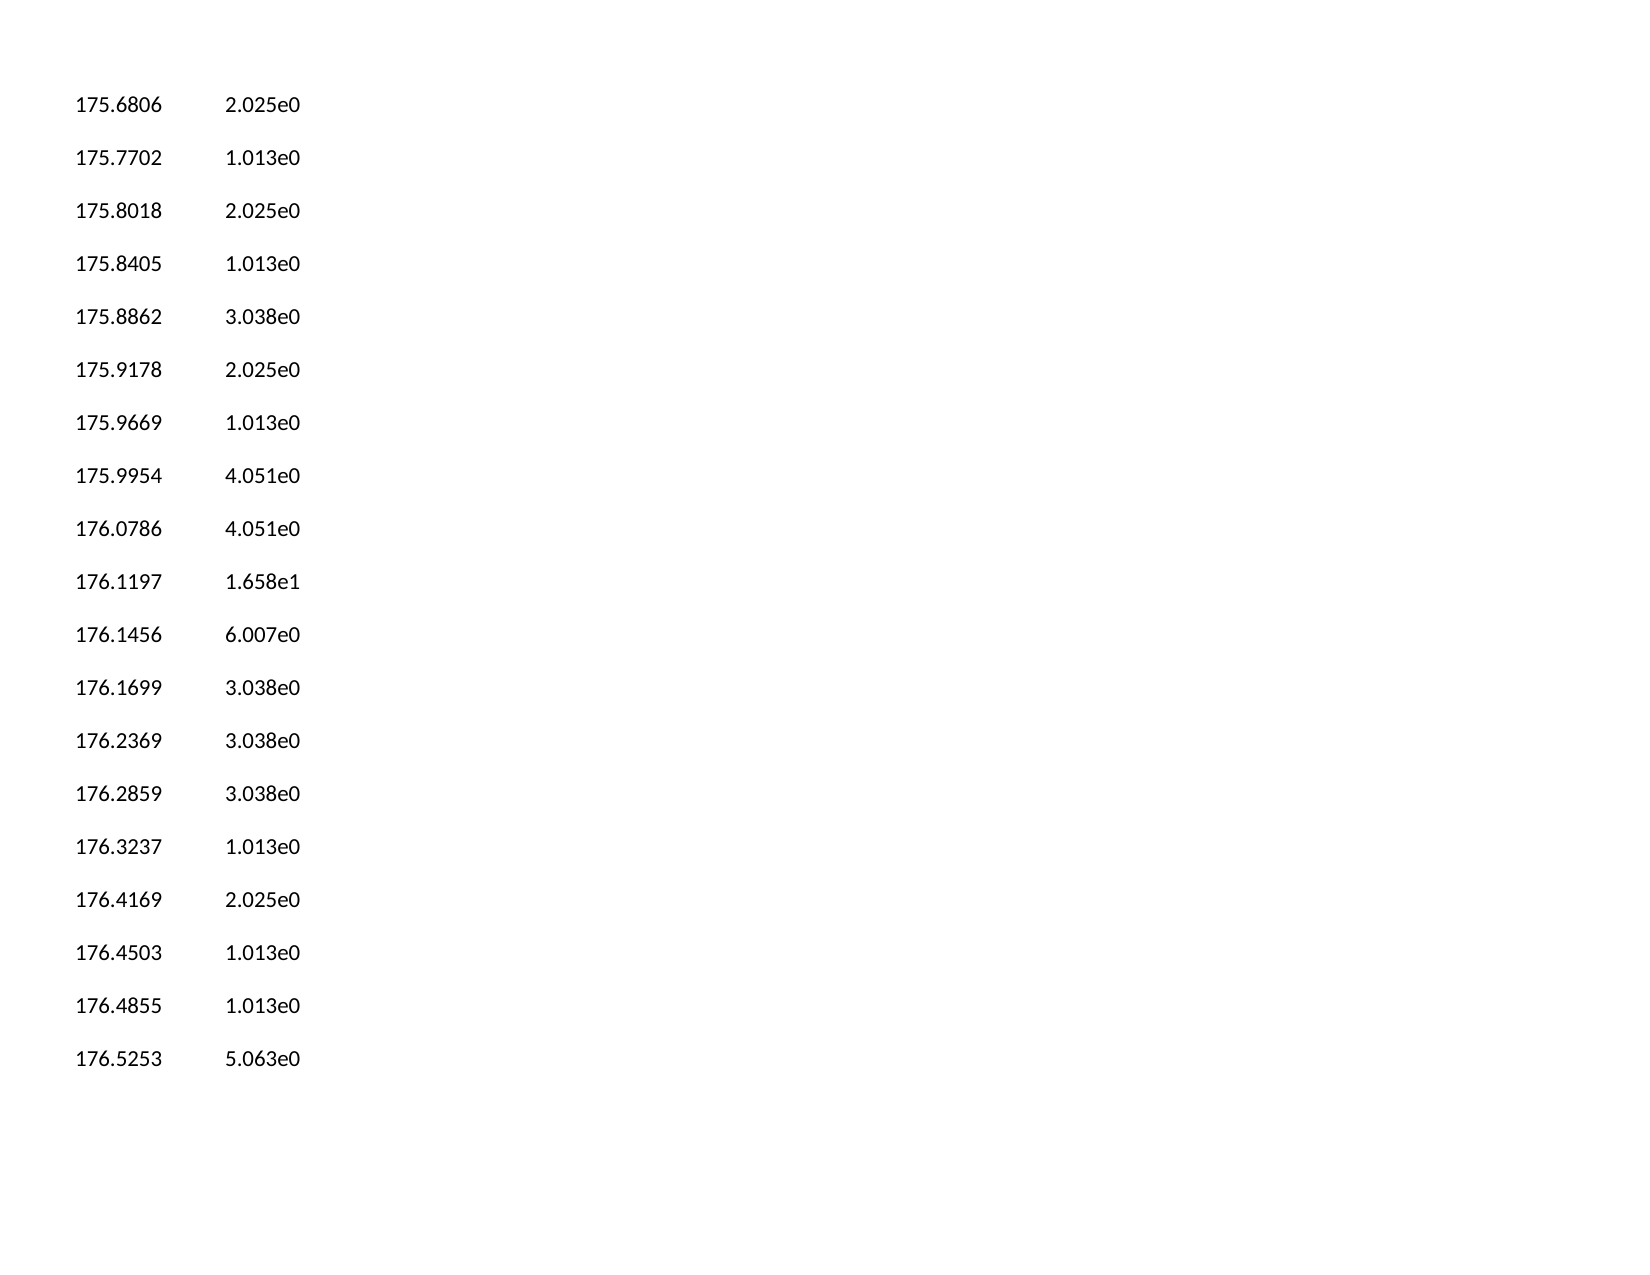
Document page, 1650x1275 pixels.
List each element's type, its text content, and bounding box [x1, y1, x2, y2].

text 175.9178 2.025e0 [75, 355, 1563, 383]
text 176.5253 5.063e0 [75, 1044, 1563, 1072]
text 175.7702 1.013e0 [75, 143, 1563, 171]
text 176.2859 3.038e0 [75, 779, 1563, 807]
text 175.8405 1.013e0 [75, 249, 1563, 277]
text 176.4855 1.013e0 [75, 991, 1563, 1019]
text 176.2369 3.038e0 [75, 726, 1563, 754]
text 176.1197 1.658e1 [75, 567, 1563, 595]
text 175.8862 3.038e0 [75, 302, 1563, 330]
text 175.6806 2.025e0 [75, 90, 1563, 118]
text 176.4503 1.013e0 [75, 938, 1563, 966]
text 175.8018 2.025e0 [75, 196, 1563, 224]
text 175.9954 4.051e0 [75, 461, 1563, 489]
text 176.1699 3.038e0 [75, 673, 1563, 701]
text 176.1456 6.007e0 [75, 620, 1563, 648]
text 175.9669 1.013e0 [75, 408, 1563, 436]
text 176.3237 1.013e0 [75, 832, 1563, 860]
text 176.0786 4.051e0 [75, 514, 1563, 542]
text 176.4169 2.025e0 [75, 885, 1563, 913]
